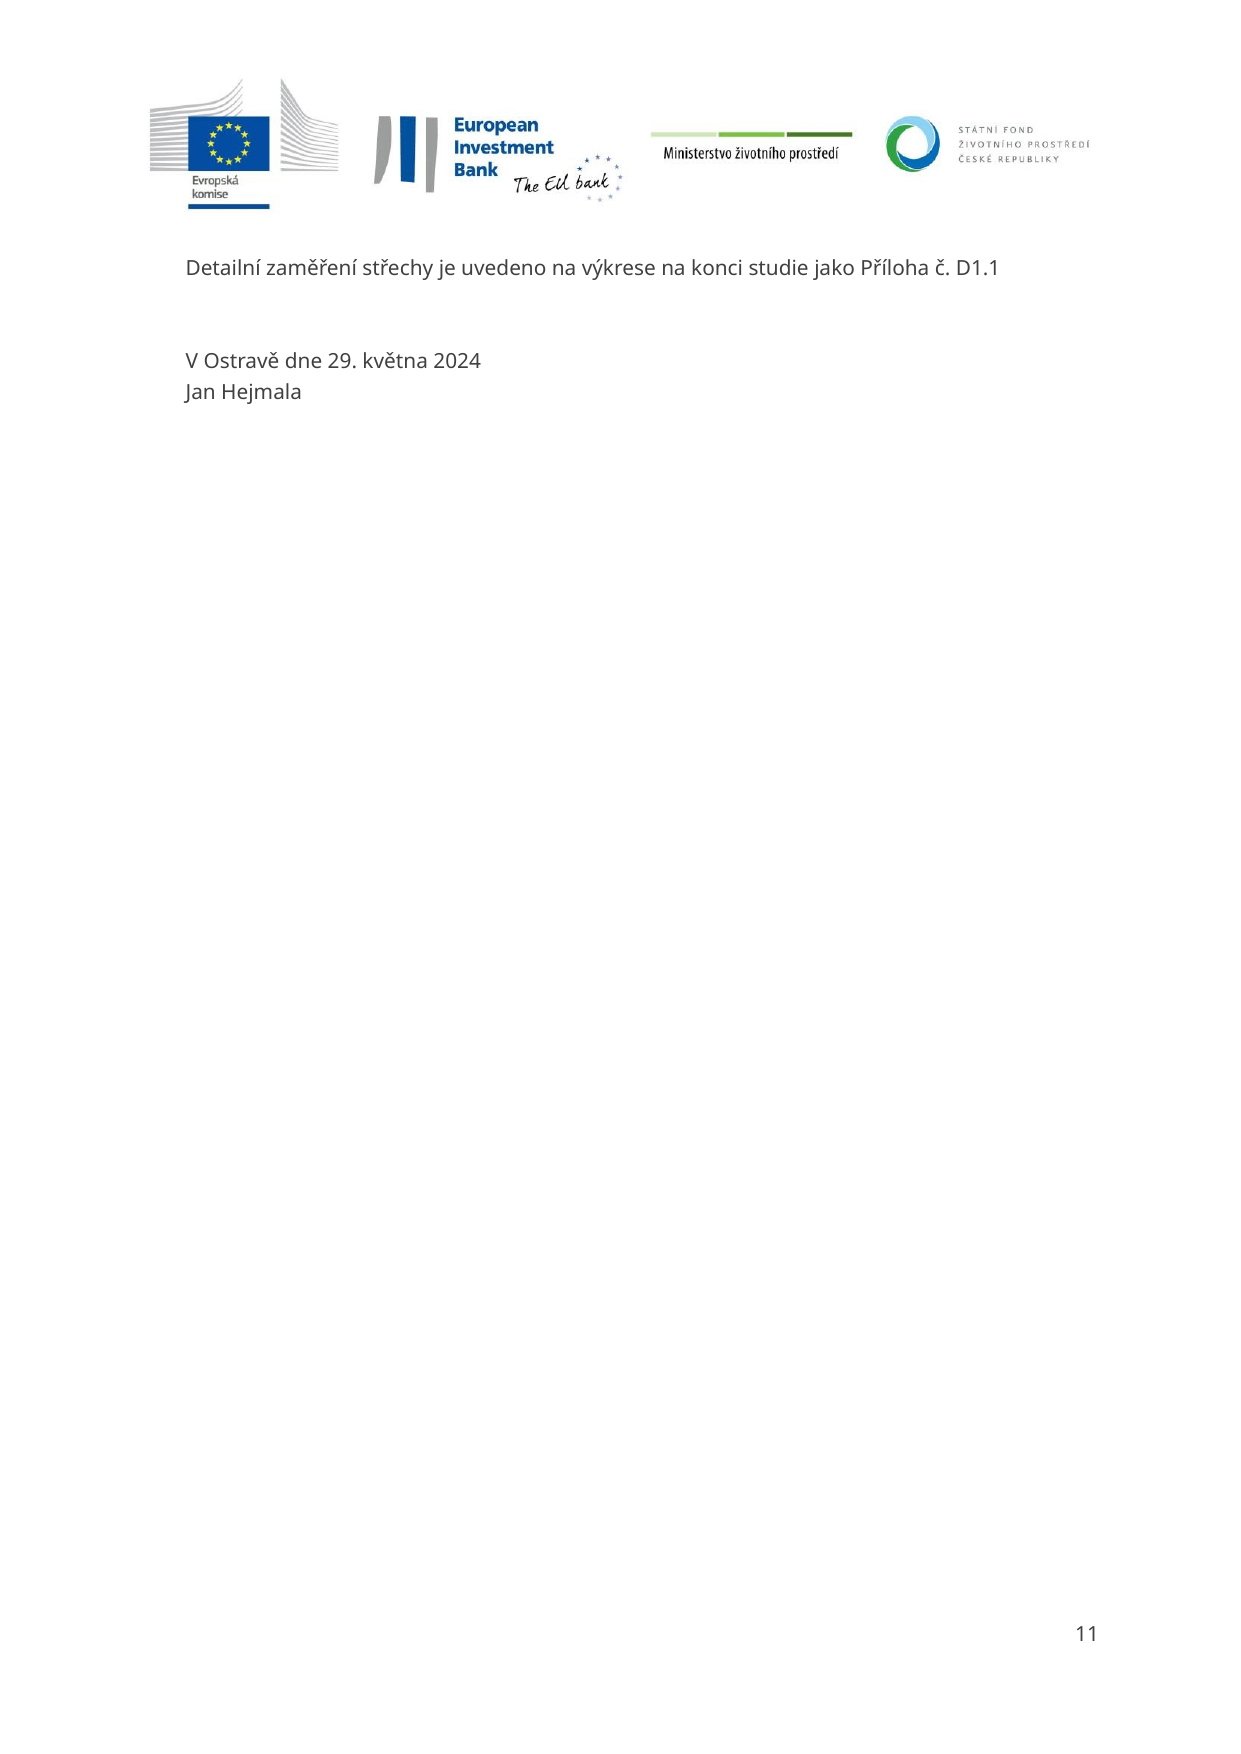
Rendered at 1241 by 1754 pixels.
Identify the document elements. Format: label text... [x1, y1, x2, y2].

picture [147, 73, 1093, 213]
text Jan Hejmala [185, 377, 1104, 406]
text Detailní zaměření střechy je uvedeno na výkrese na konci studie jako Příloha č. D1.1 [185, 253, 1104, 281]
text V Ostravě dne 29. května 2024 [185, 346, 1104, 374]
